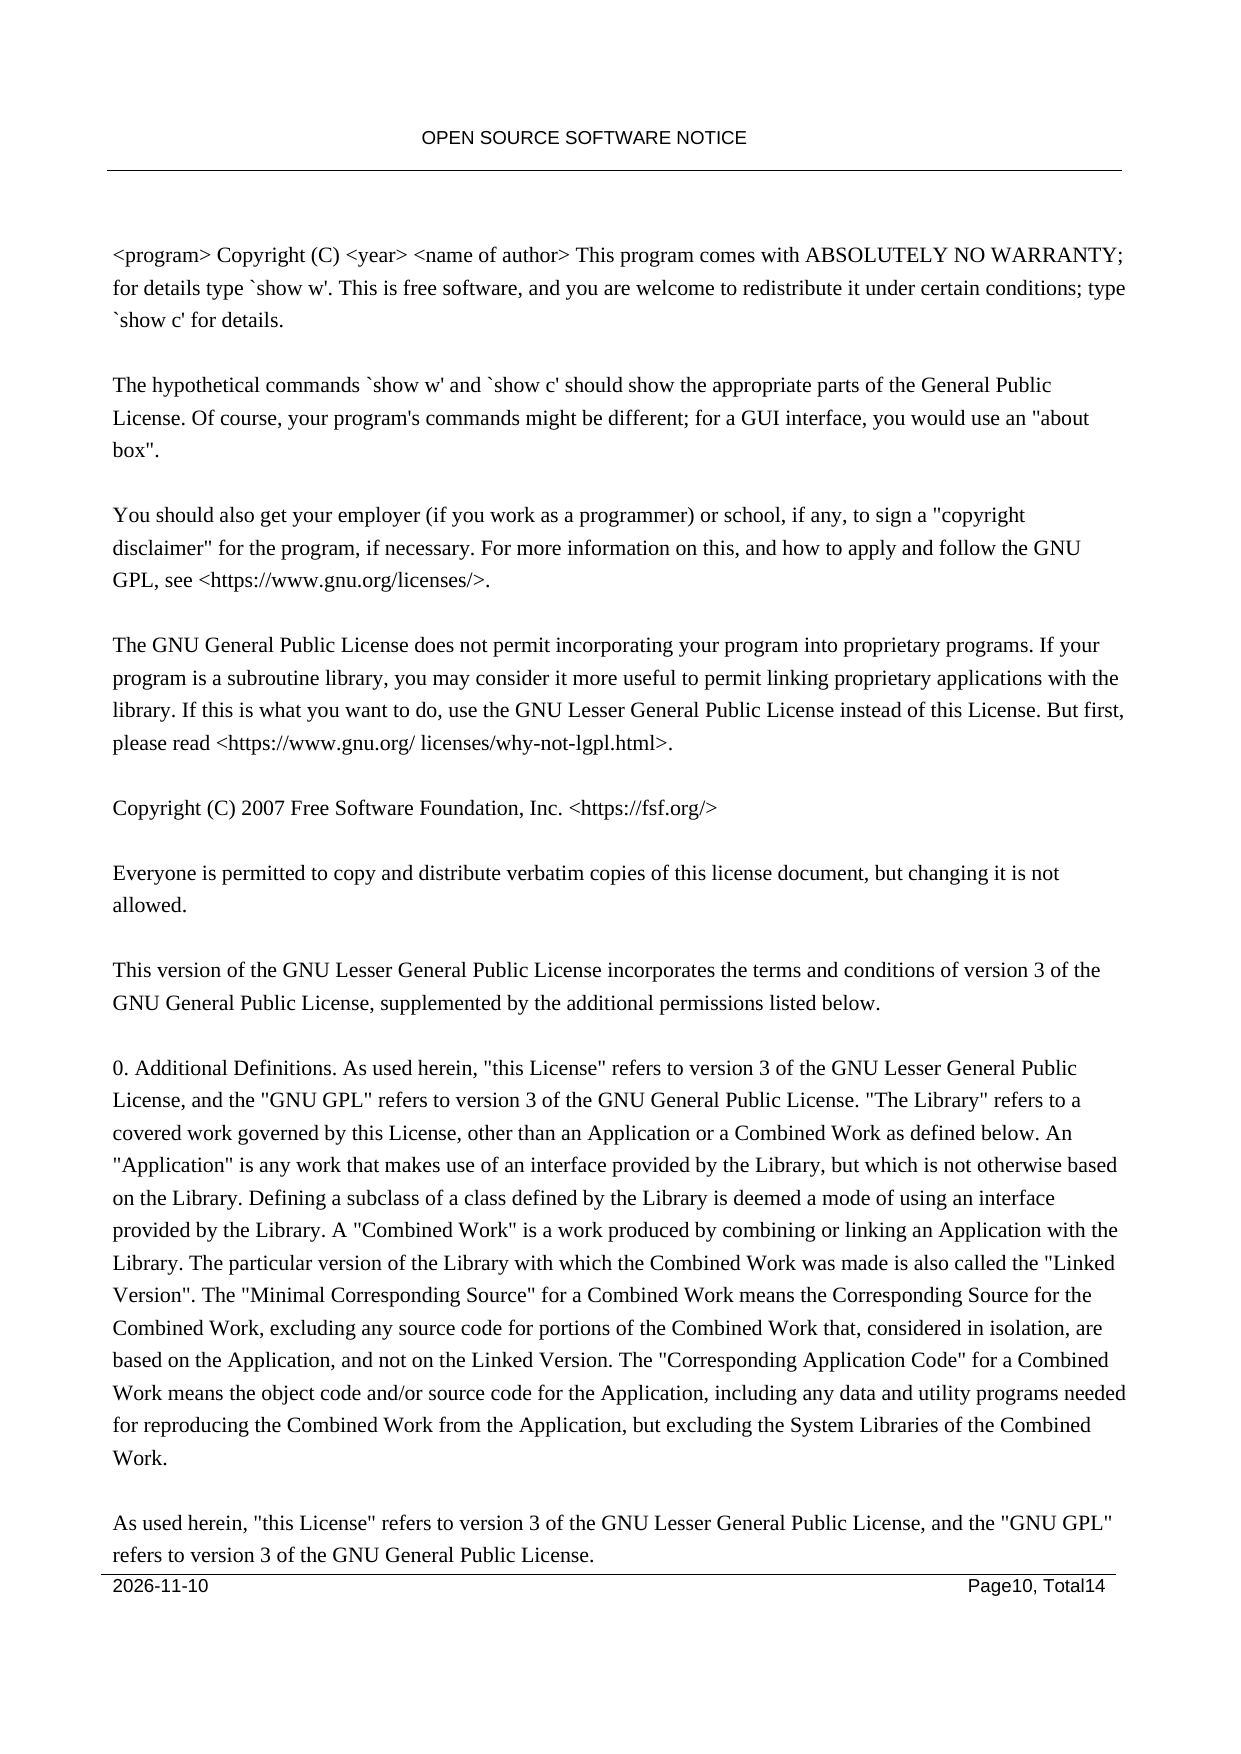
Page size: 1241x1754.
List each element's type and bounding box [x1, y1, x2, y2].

text [112, 206, 1128, 1571]
